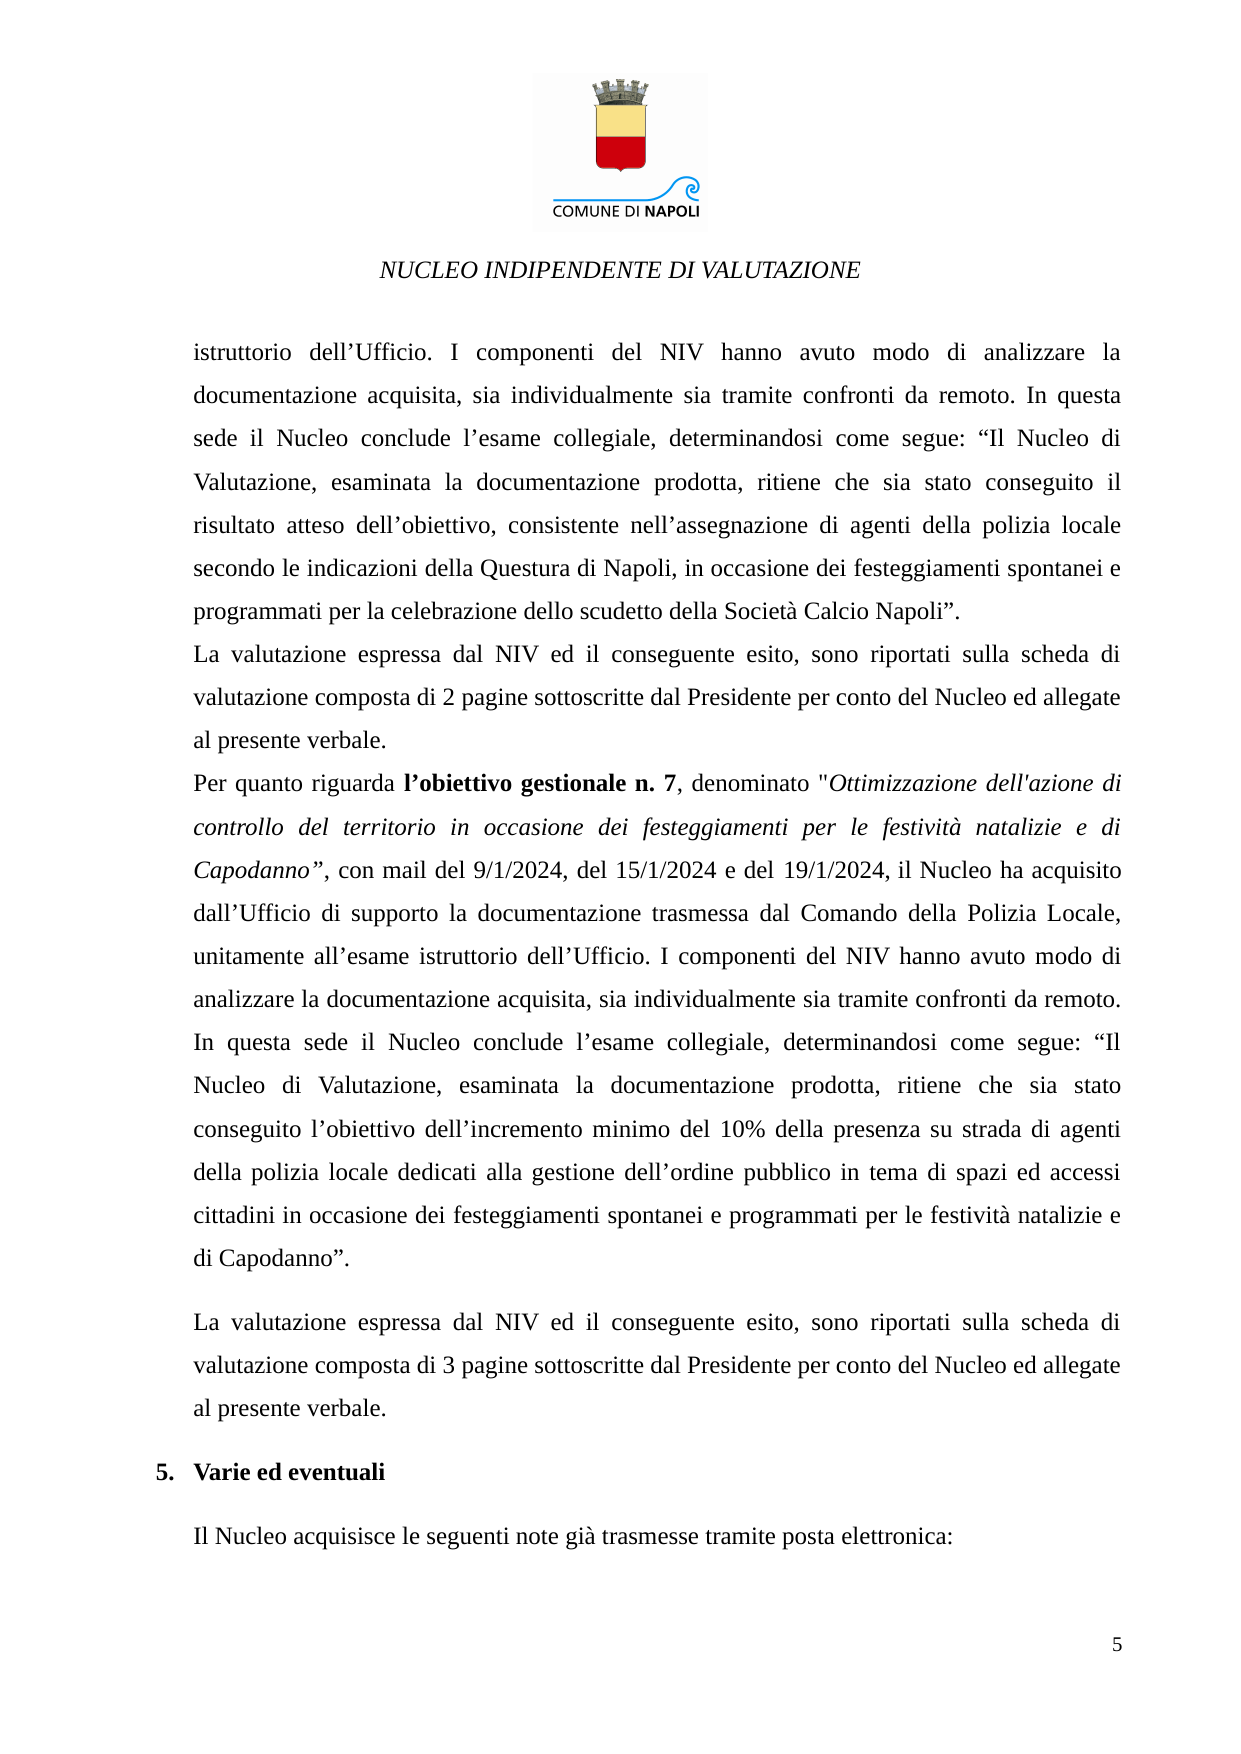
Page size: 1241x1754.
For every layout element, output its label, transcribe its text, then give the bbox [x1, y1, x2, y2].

list Varie ed eventuali [156, 1457, 1122, 1486]
list Per quanto riguarda l’obiettivo gestionale n. 7, denominato "Ottimizzazione dell'azione di controllo del territorio in occasione dei festeggiamenti per le festività natalizie e di Capodanno”, con mail del 9/1/2024, del 15/1/2024 e del 19/1/2024, il Nucleo ha acquisito dall’Ufficio di supporto la documentazione trasmessa dal Comando della Polizia Locale, unitamente all’esame istruttorio dell’Ufficio. I componenti del NIV hanno avuto modo di analizzare la documentazione acquisita, sia individualmente sia tramite confronti da remoto. In questa sede il Nucleo conclude l’esame collegiale, determinandosi come segue: “Il Nucleo di Valutazione, esaminata la documentazione prodotta, ritiene che sia stato conseguito l’obiettivo dell’incremento minimo del 10% della presenza su strada di agenti della polizia locale dedicati alla gestione dell’ordine pubblico in tema di spazi ed accessi cittadini in occasione dei festeggiamenti spontanei e programmati per le festività natalizie e di Capodanno”. [193, 768, 1122, 1272]
text Il Nucleo acquisisce le seguenti note già trasmesse tramite posta elettronica: [193, 1521, 1122, 1550]
list La valutazione espressa dal NIV ed il conseguente esito, sono riportati sulla scheda di valutazione composta di 2 pagine sottoscritte dal Presidente per conto del Nucleo ed allegate al presente verbale. [193, 639, 1122, 754]
picture [532, 73, 709, 232]
list La valutazione espressa dal NIV ed il conseguente esito, sono riportati sulla scheda di valutazione composta di 3 pagine sottoscritte dal Presidente per conto del Nucleo ed allegate al presente verbale. [193, 1307, 1122, 1422]
